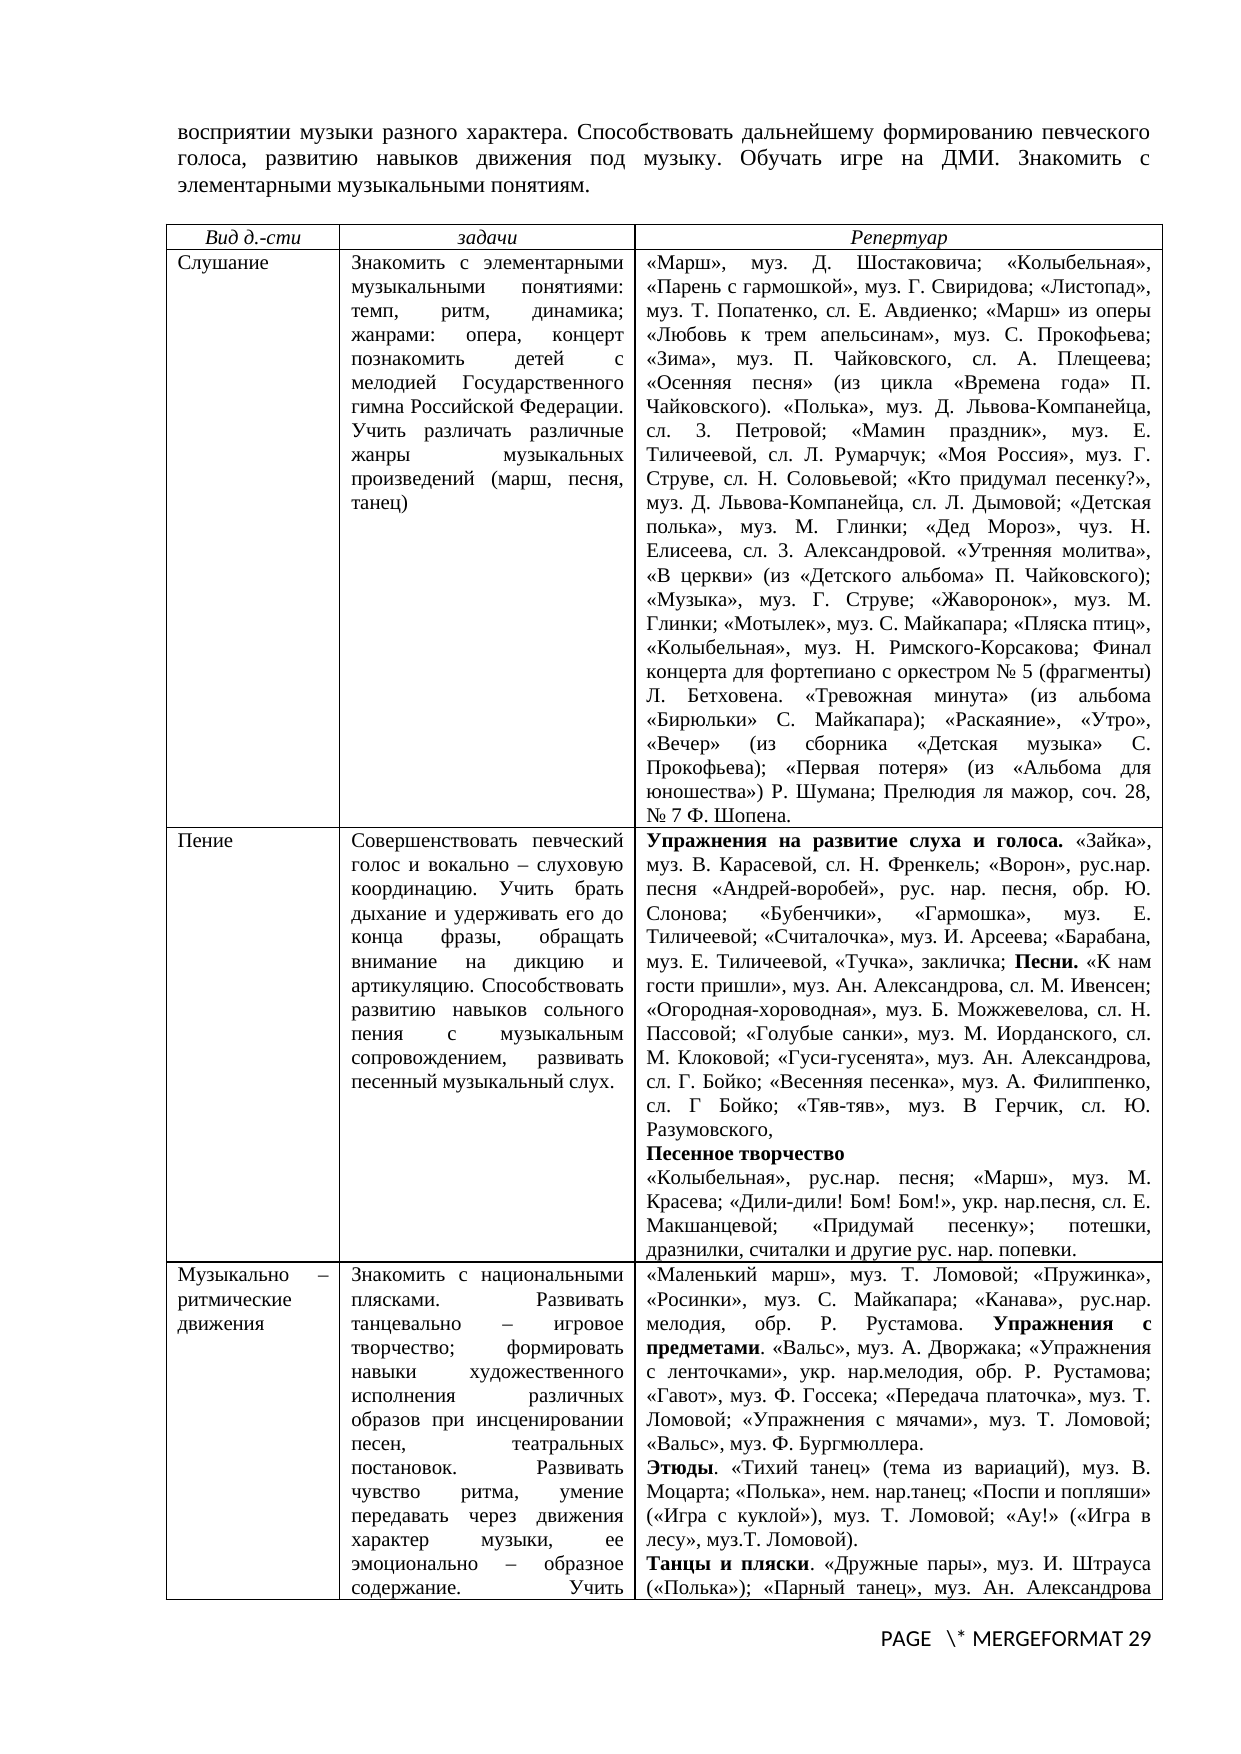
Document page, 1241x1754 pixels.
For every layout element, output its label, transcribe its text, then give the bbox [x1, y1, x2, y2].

table_header задачи [340, 225, 634, 249]
table_cell Совершенствовать певческий голос и вокально – слуховую координацию. Учить брать дыхание и удерживать его до конца фразы, обращать внимание на дикцию и артикуляцию. Способствовать развитию навыков сольного пения с музыкальным сопровождением, развивать песенный музыкальный слух. [340, 828, 634, 1261]
table_cell Слушание [167, 250, 339, 827]
table_cell Знакомить с элементарными музыкальными понятиями: темп, ритм, динамика; жанрами: опера, концерт познакомить детей с мелодией Государственного гимна Российской Федерации. Учить различать различные жанры музыкальных произведений (марш, песня, танец) [340, 250, 634, 827]
table_cell Упражнения на развитие слуха и голоса. «Зайка», муз. В. Карасевой, сл. Н. Френкель; «Ворон», рус.нар. песня «Андрей-воробей», рус. нар. песня, обр. Ю. Слонова; «Бубенчики», «Гармошка», муз. Е. Тиличеевой; «Считалочка», муз. И. Арсеева; «Барабана, муз. Е. Тиличеевой, «Тучка», закличка; Песни. «К нам гости пришли», муз. Ан. Александрова, сл. М. Ивенсен; «Огородная-хороводная», муз. Б. Можжевелова, сл. Н. Пассовой; «Голубые санки», муз. М. Иорданского, сл. М. Клоковой; «Гуси-гусенята», муз. Ан. Александрова, сл. Г. Бойко; «Весенняя песенка», муз. А. Филиппенко, сл. Г Бойко; «Тяв-тяв», муз. В Герчик, сл. Ю. Разумовского, Песенное творчество «Колыбельная», рус.нар. песня; «Марш», муз. М. Красева; «Дили-дили! Бом! Бом!», укр. нар.песня, сл. Е. Макшанцевой; «Придумай песенку»; потешки, дразнилки, считалки и другие рус. нар. попевки. [636, 828, 1162, 1261]
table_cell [340, 1263, 634, 1599]
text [177, 118, 1152, 197]
table_header Вид д.-сти [167, 225, 339, 249]
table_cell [167, 1263, 339, 1599]
table_header Репертуар [636, 225, 1162, 249]
table_cell «Марш», муз. Д. Шостаковича; «Колыбельная», «Парень с гармошкой», муз. Г. Свиридова; «Листопад», муз. Т. Попатенко, сл. Е. Авдиенко; «Марш» из оперы «Любовь к трем апельсинам», муз. С. Прокофьева; «Зима», муз. П. Чайковского, сл. А. Плещеева; «Осенняя песня» (из цикла «Времена года» П. Чайковского). «Полька», муз. Д. Львова-Компанейца, сл. 3. Петровой; «Мамин праздник», муз. Е. Тиличеевой, сл. Л. Румарчук; «Моя Россия», муз. Г. Струве, сл. Н. Соловьевой; «Кто придумал песенку?», муз. Д. Львова-Компанейца, сл. Л. Дымовой; «Детская полька», муз. М. Глинки; «Дед Мороз», чуз. Н. Елисеева, сл. 3. Александровой. «Утренняя молитва», «В церкви» (из «Детского альбома» П. Чайковского); «Музыка», муз. Г. Струве; «Жаворонок», муз. М. Глинки; «Мотылек», муз. С. Майкапара; «Пляска птиц», «Колыбельная», муз. Н. Римского-Корсакова; Финал концерта для фортепиано с оркестром № 5 (фрагменты) Л. Бетховена. «Тревожная минута» (из альбома «Бирюльки» С. Майкапара); «Раскаяние», «Утро», «Вечер» (из сборника «Детская музыка» С. Прокофьева); «Первая потеря» (из «Альбома для юношества») Р. Шумана; Прелюдия ля мажор, соч. 28, № 7 Ф. Шопена. [636, 250, 1162, 827]
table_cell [636, 1263, 1162, 1599]
table_cell Пение [167, 828, 339, 1261]
